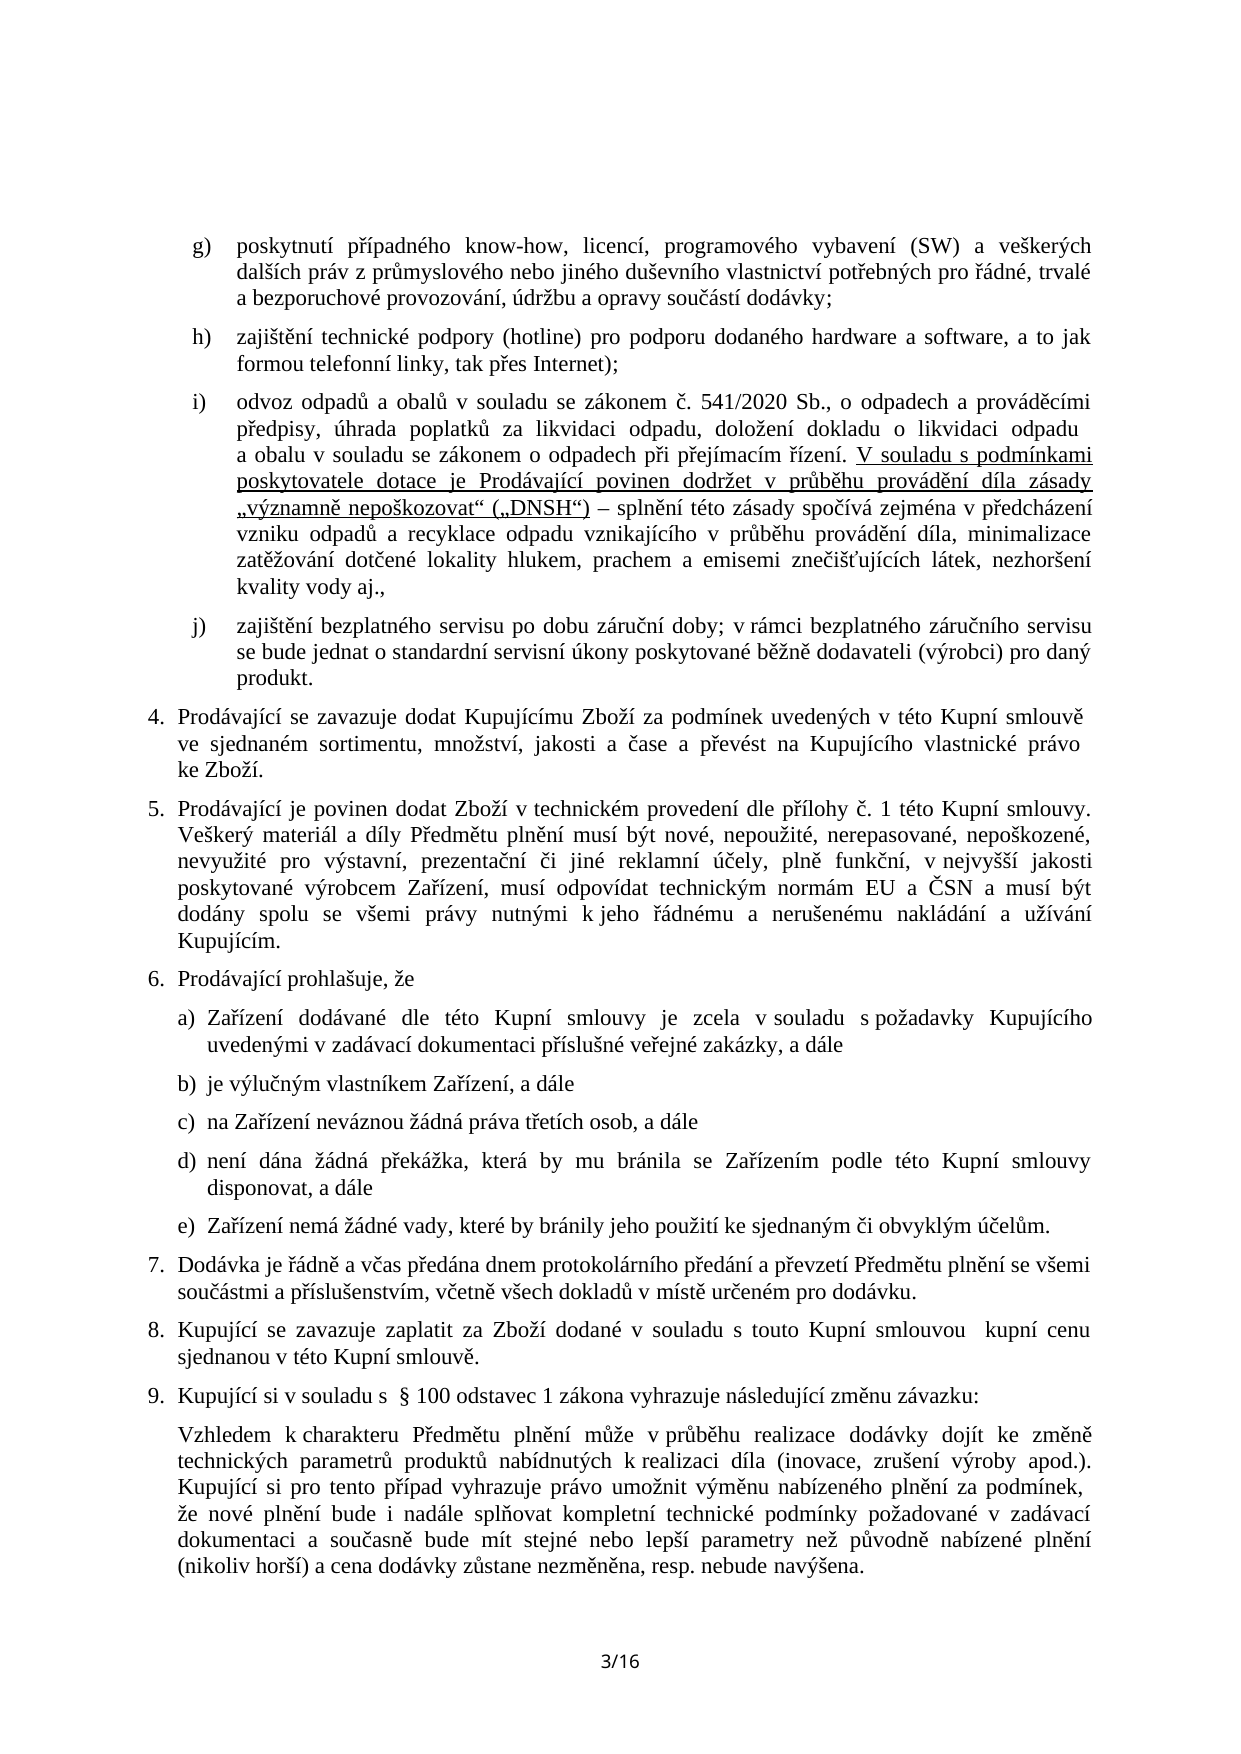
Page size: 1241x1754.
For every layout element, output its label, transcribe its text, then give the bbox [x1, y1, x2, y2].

list Kupující se zavazuje zaplatit za Zboží dodané v souladu s touto Kupní smlouvou kupní cenu sjednanou v této Kupní smlouvě. [148, 1317, 1092, 1369]
list zajištění technické podpory (hotline) pro podporu dodaného hardware a software, a to jak formou telefonní linky, tak přes Internet); [192, 323, 1092, 376]
list Prodávající se zavazuje dodat Kupujícímu Zboží za podmínek uvedených v této Kupní smlouvě ve sjednaném sortimentu, množství, jakosti a čase a převést na Kupujícího vlastnické právo ke Zboží. [148, 703, 1092, 782]
list Zařízení dodávané dle této Kupní smlouvy je zcela v souladu s požadavky Kupujícího uvedenými v zadávací dokumentaci příslušné veřejné zakázky, a dále [177, 1004, 1092, 1057]
list Prodávající prohlašuje, že [148, 966, 1092, 992]
list zajištění bezplatného servisu po dobu záruční doby; v rámci bezplatného záručního servisu se bude jednat o standardní servisní úkony poskytované běžně dodavateli (výrobci) pro daný produkt. [192, 612, 1092, 691]
list Dodávka je řádně a včas předána dnem protokolárního předání a převzetí Předmětu plnění se všemi součástmi a příslušenstvím, včetně všech dokladů v místě určeném pro dodávku. [148, 1251, 1092, 1304]
list není dána žádná překážka, která by mu bránila se Zařízením podle této Kupní smlouvy disponovat, a dále [177, 1147, 1092, 1200]
list poskytnutí případného know-how, licencí, programového vybavení (SW) a veškerých dalších práv z průmyslového nebo jiného duševního vlastnictví potřebných pro řádné, trvalé a bezporuchové provozování, údržbu a opravy součástí dodávky; [192, 232, 1092, 311]
list Prodávající je povinen dodat Zboží v technickém provedení dle přílohy č. 1 této Kupní smlouvy. Veškerý materiál a díly Předmětu plnění musí být nové, nepoužité, nerepasované, nepoškozené, nevyužité pro výstavní, prezentační či jiné reklamní účely, plně funkční, v nejvyšší jakosti poskytované výrobcem Zařízení, musí odpovídat technickým normám EU a ČSN a musí být dodány spolu se všemi právy nutnými k jeho řádnému a nerušenému nakládání a užívání Kupujícím. [148, 795, 1092, 953]
list Zařízení nemá žádné vady, které by bránily jeho použití ke sjednaným či obvyklým účelům. [177, 1212, 1092, 1239]
list Kupující si v souladu s § 100 odstavec 1 zákona vyhrazuje následující změnu závazku: [148, 1382, 1092, 1408]
list odvoz odpadů a obalů v souladu se zákonem č. 541/2020 Sb., o odpadech a prováděcími předpisy, úhrada poplatků za likvidaci odpadu, doložení dokladu o likvidaci odpadu a obalu v souladu se zákonem o odpadech při přejímacím řízení. V souladu s podmínkami poskytovatele dotace je Prodávající povinen dodržet v průběhu provádění díla zásady „významně nepoškozovat“ („DNSH“) – splnění této zásady spočívá zejména v předcházení vzniku odpadů a recyklace odpadu vznikajícího v průběhu provádění díla, minimalizace zatěžování dotčené lokality hlukem, prachem a emisemi znečišťujících látek, nezhoršení kvality vody aj., [192, 388, 1092, 599]
list Vzhledem k charakteru Předmětu plnění může v průběhu realizace dodávky dojít ke změně technických parametrů produktů nabídnutých k realizaci díla (inovace, zrušení výroby apod.). Kupující si pro tento případ vyhrazuje právo umožnit výměnu nabízeného plnění za podmínek, že nové plnění bude i nadále splňovat kompletní technické podmínky požadované v zadávací dokumentaci a současně bude mít stejné nebo lepší parametry než původně nabízené plnění (nikoliv horší) a cena dodávky zůstane nezměněna, resp. nebude navýšena. [177, 1421, 1092, 1579]
list na Zařízení neváznou žádná práva třetích osob, a dále [177, 1108, 1092, 1135]
list je výlučným vlastníkem Zařízení, a dále [177, 1069, 1092, 1096]
